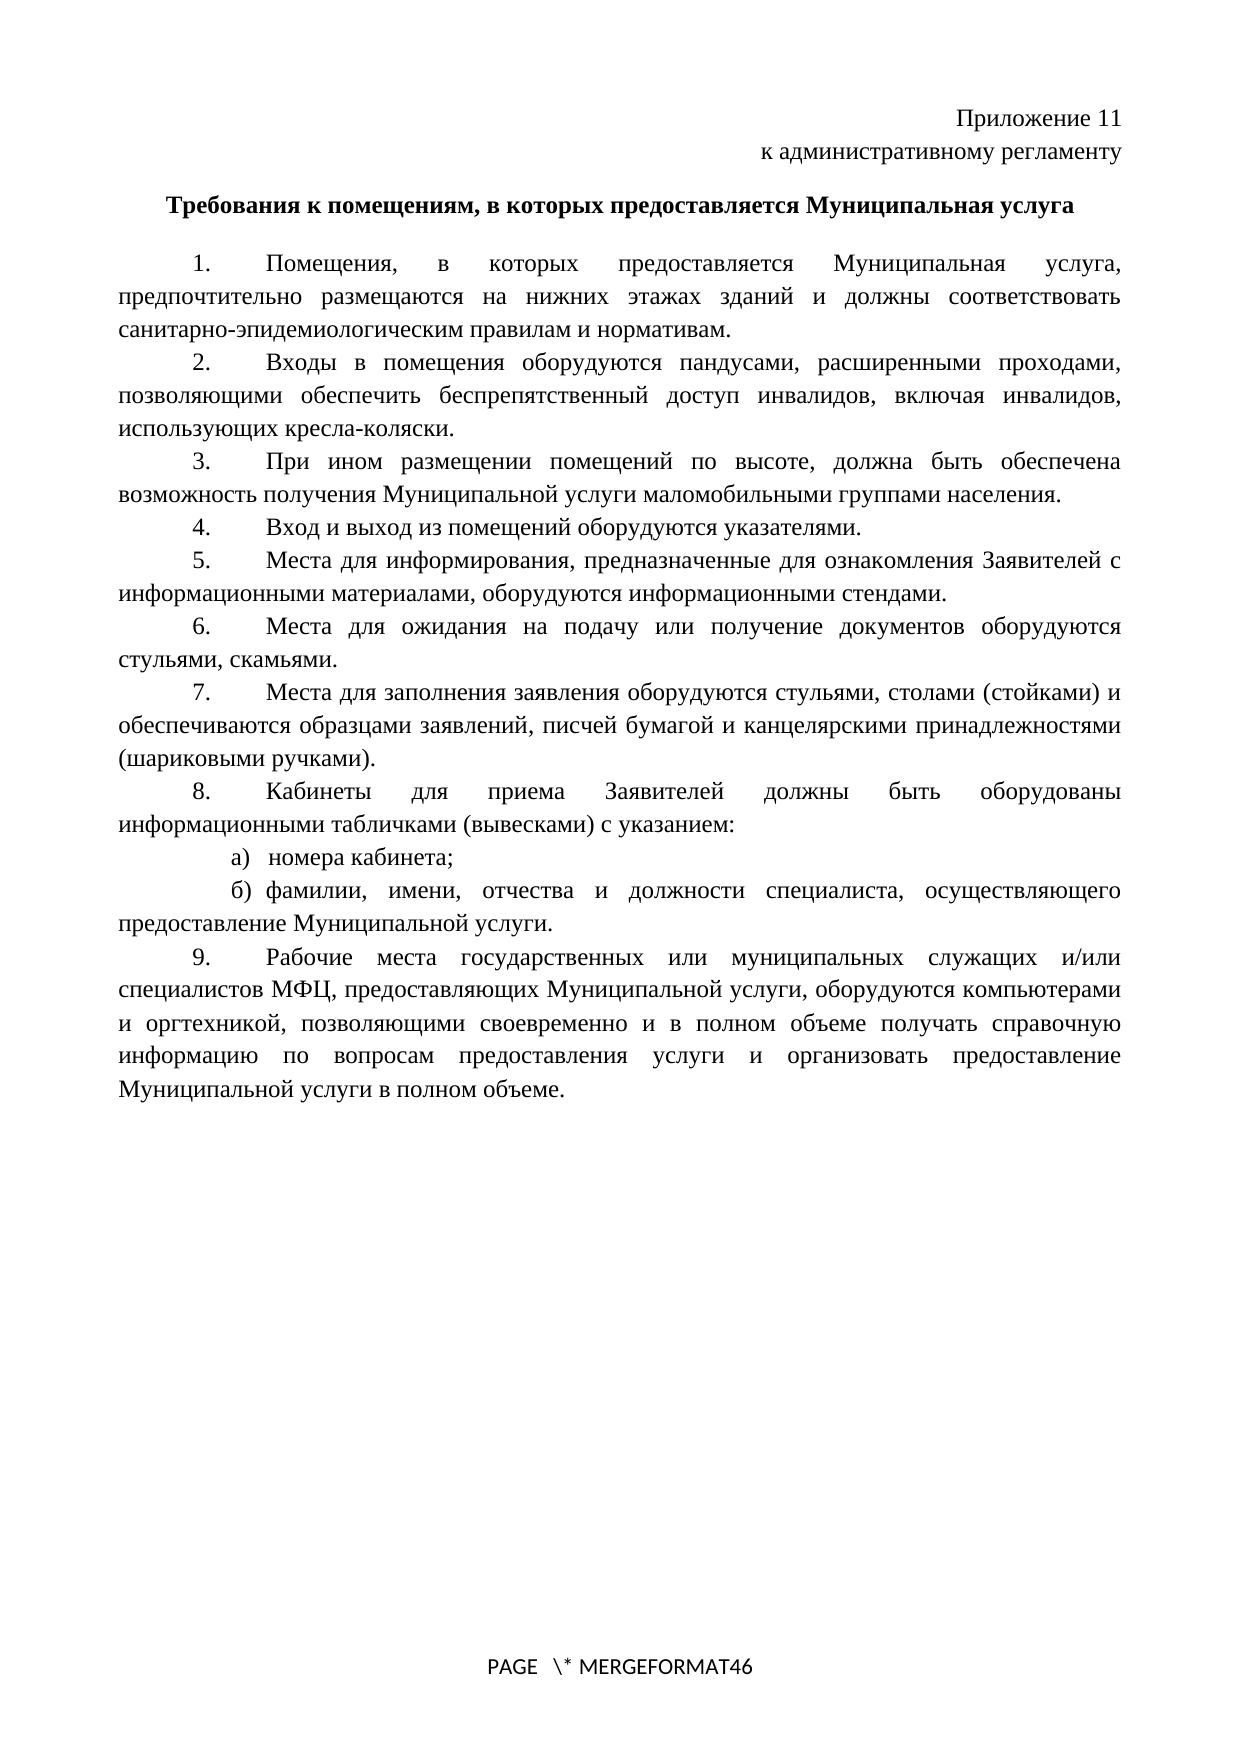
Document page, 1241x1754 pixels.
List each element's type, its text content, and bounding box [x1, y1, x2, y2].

list номера кабинета; [231, 842, 1122, 871]
text Рабочие места государственных или муниципальных служащих и/или специалистов МФЦ, предоставляющих Муниципальной услуги, оборудуются компьютерами и оргтехникой, позволяющими своевременно и в полном объеме получать справочную информацию по вопросам предоставления услуги и организовать предоставление Муниципальной услуги в полном объеме. [118, 942, 1122, 1102]
text Приложение 11 [118, 103, 1122, 132]
text Места для заполнения заявления оборудуются стульями, столами (стойками) и обеспечиваются образцами заявлений, писчей бумагой и канцелярскими принадлежностями (шариковыми ручками). [118, 677, 1122, 772]
text Помещения, в которых предоставляется Муниципальная услуга, предпочтительно размещаются на нижних этажах зданий и должны соответствовать санитарно-эпидемиологическим правилам и нормативам. [118, 248, 1122, 343]
text При ином размещении помещений по высоте, должна быть обеспечена возможность получения Муниципальной услуги маломобильными группами населения. [118, 446, 1122, 508]
text Вход и выход из помещений оборудуются указателями. [118, 512, 1122, 541]
text Входы в помещения оборудуются пандусами, расширенными проходами, позволяющими обеспечить беспрепятственный доступ инвалидов, включая инвалидов, использующих кресла-коляски. [118, 347, 1122, 442]
text Кабинеты для приема Заявителей должны быть оборудованы информационными табличками (вывесками) с указанием: [118, 776, 1122, 838]
text Места для информирования, предназначенные для ознакомления Заявителей с информационными материалами, оборудуются информационными стендами. [118, 545, 1122, 607]
text Требования к помещениям, в которых предоставляется Муниципальная услуга [118, 190, 1122, 219]
list фамилии, имени, отчества и должности специалиста, осуществляющего предоставление Муниципальной услуги. [118, 876, 1122, 937]
text к административному регламенту [118, 136, 1122, 165]
text Места для ожидания на подачу или получение документов оборудуются стульями, скамьями. [118, 611, 1122, 673]
